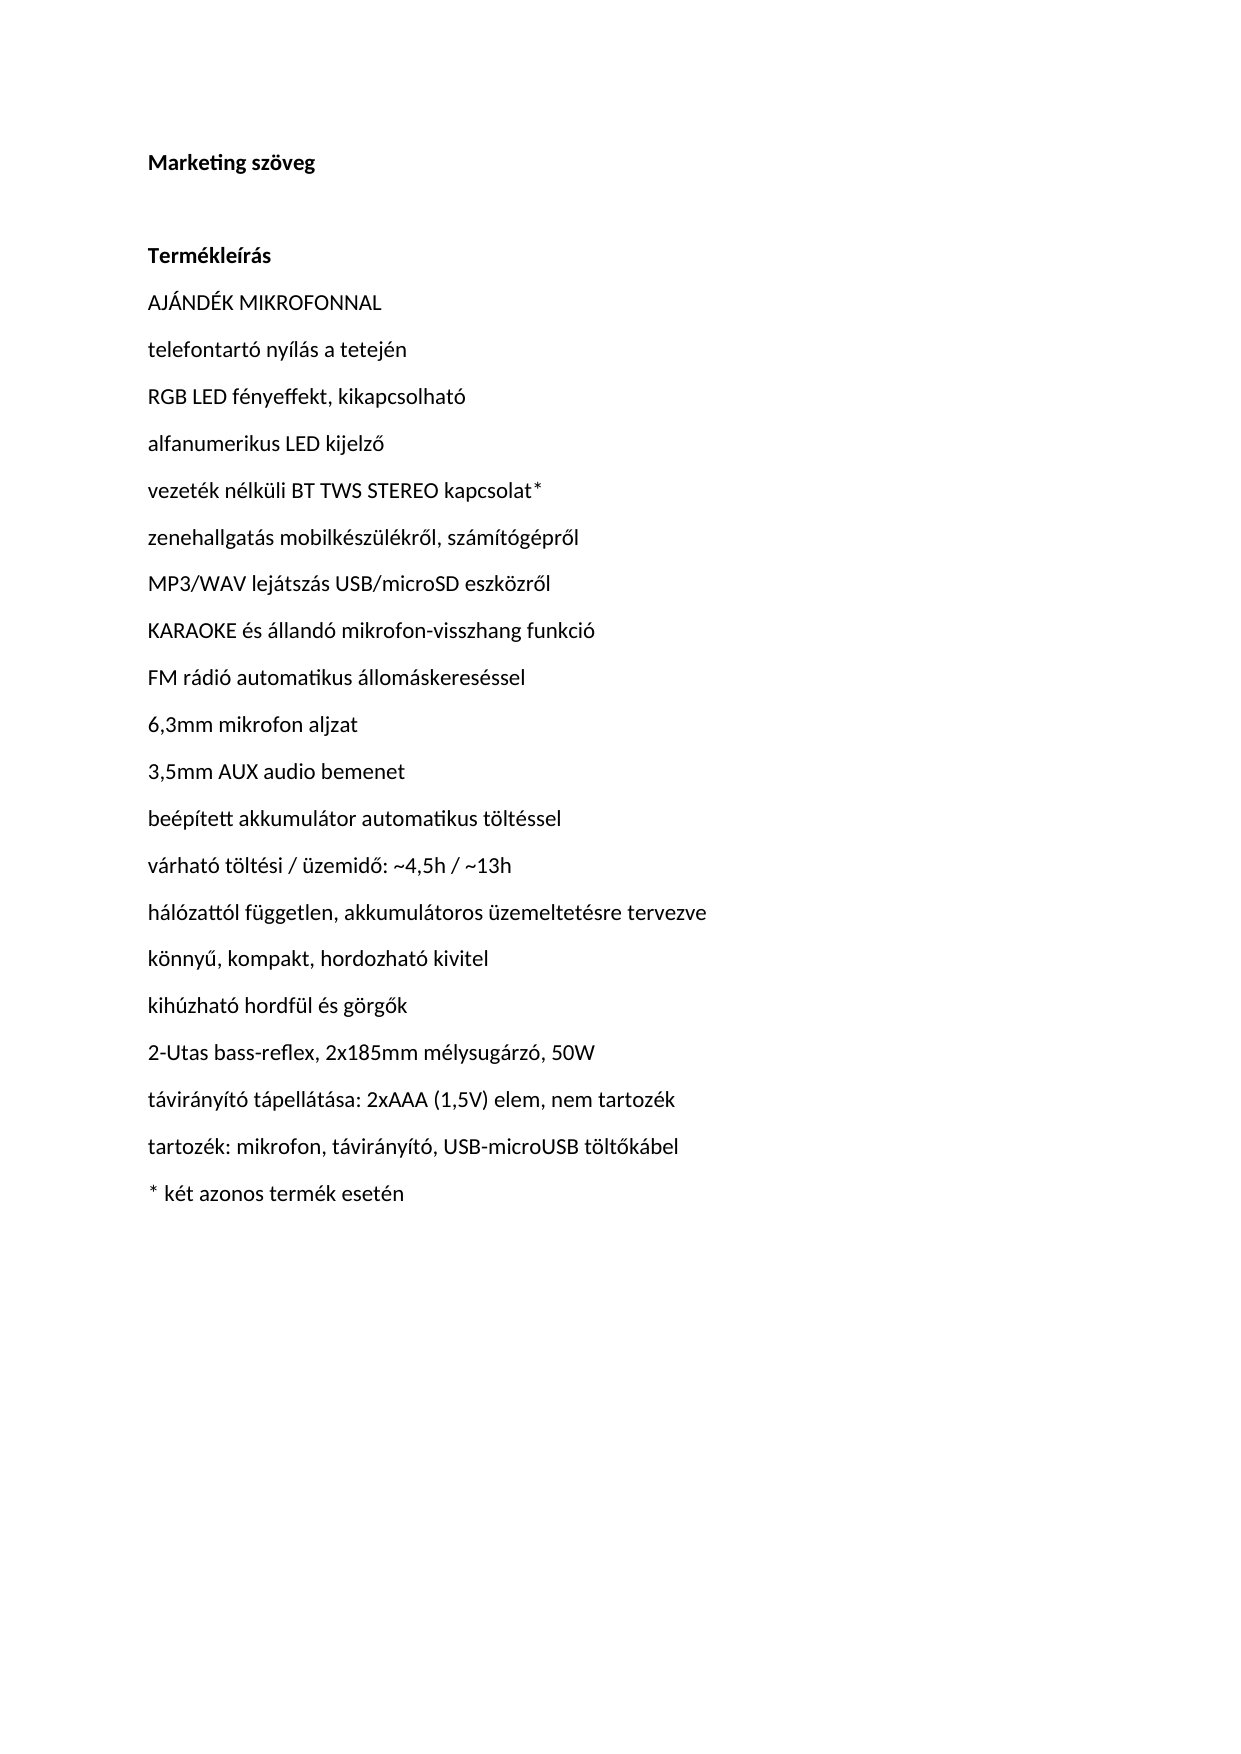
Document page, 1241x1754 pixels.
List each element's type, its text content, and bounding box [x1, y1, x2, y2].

text alfanumerikus LED kijelző [148, 429, 1093, 457]
text tartozék: mikrofon, távirányító, USB-microUSB töltőkábel [148, 1132, 1093, 1160]
text 2-Utas bass-reflex, 2x185mm mélysugárzó, 50W [148, 1038, 1093, 1066]
text vezeték nélküli BT TWS STEREO kapcsolat* [148, 476, 1093, 504]
text 3,5mm AUX audio bemenet [148, 757, 1093, 785]
text RGB LED fényeffekt, kikapcsolható [148, 382, 1093, 410]
text Termékleírás [148, 241, 1093, 269]
text 6,3mm mikrofon aljzat [148, 710, 1093, 738]
text beépített akkumulátor automatikus töltéssel [148, 804, 1093, 832]
text várható töltési / üzemidő: ~4,5h / ~13h [148, 851, 1093, 879]
text hálózattól független, akkumulátoros üzemeltetésre tervezve [148, 898, 1093, 926]
text távirányító tápellátása: 2xAAA (1,5V) elem, nem tartozék [148, 1085, 1093, 1113]
text AJÁNDÉK MIKROFONNAL [148, 288, 1093, 316]
text KARAOKE és állandó mikrofon-visszhang funkció [148, 616, 1093, 644]
text FM rádió automatikus állomáskereséssel [148, 663, 1093, 691]
text könnyű, kompakt, hordozható kivitel [148, 944, 1093, 972]
text * két azonos termék esetén [148, 1179, 1093, 1207]
text kihúzható hordfül és görgők [148, 991, 1093, 1019]
text telefontartó nyílás a tetején [148, 335, 1093, 363]
text Marketing szöveg [148, 148, 1093, 176]
text MP3/WAV lejátszás USB/microSD eszközről [148, 569, 1093, 597]
text zenehallgatás mobilkészülékről, számítógépről [148, 523, 1093, 551]
